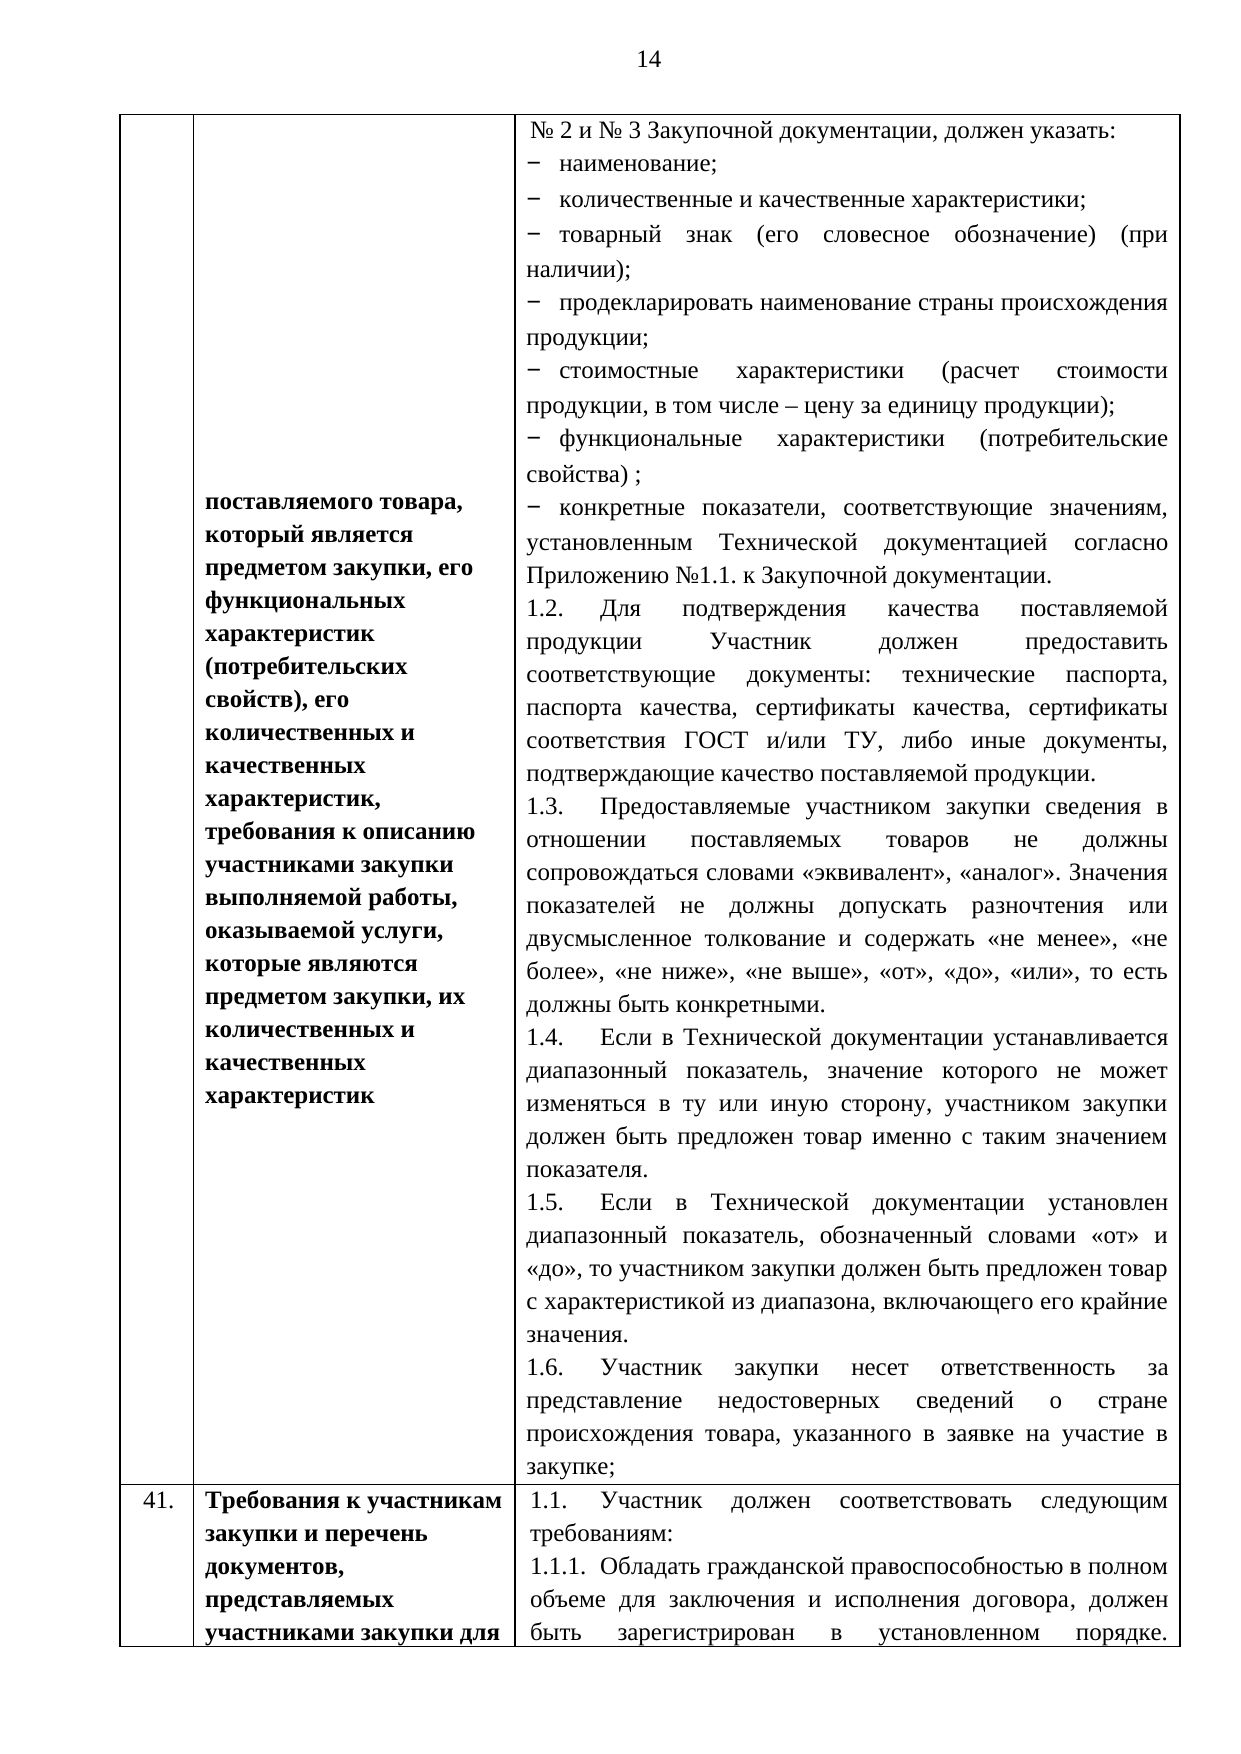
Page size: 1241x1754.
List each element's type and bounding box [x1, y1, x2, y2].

table_cell [194, 1485, 514, 1646]
table_cell [121, 1485, 193, 1646]
table_cell [516, 115, 1179, 1484]
table_cell [194, 115, 514, 1484]
table_cell [516, 1485, 1179, 1646]
table_cell [121, 115, 193, 1484]
